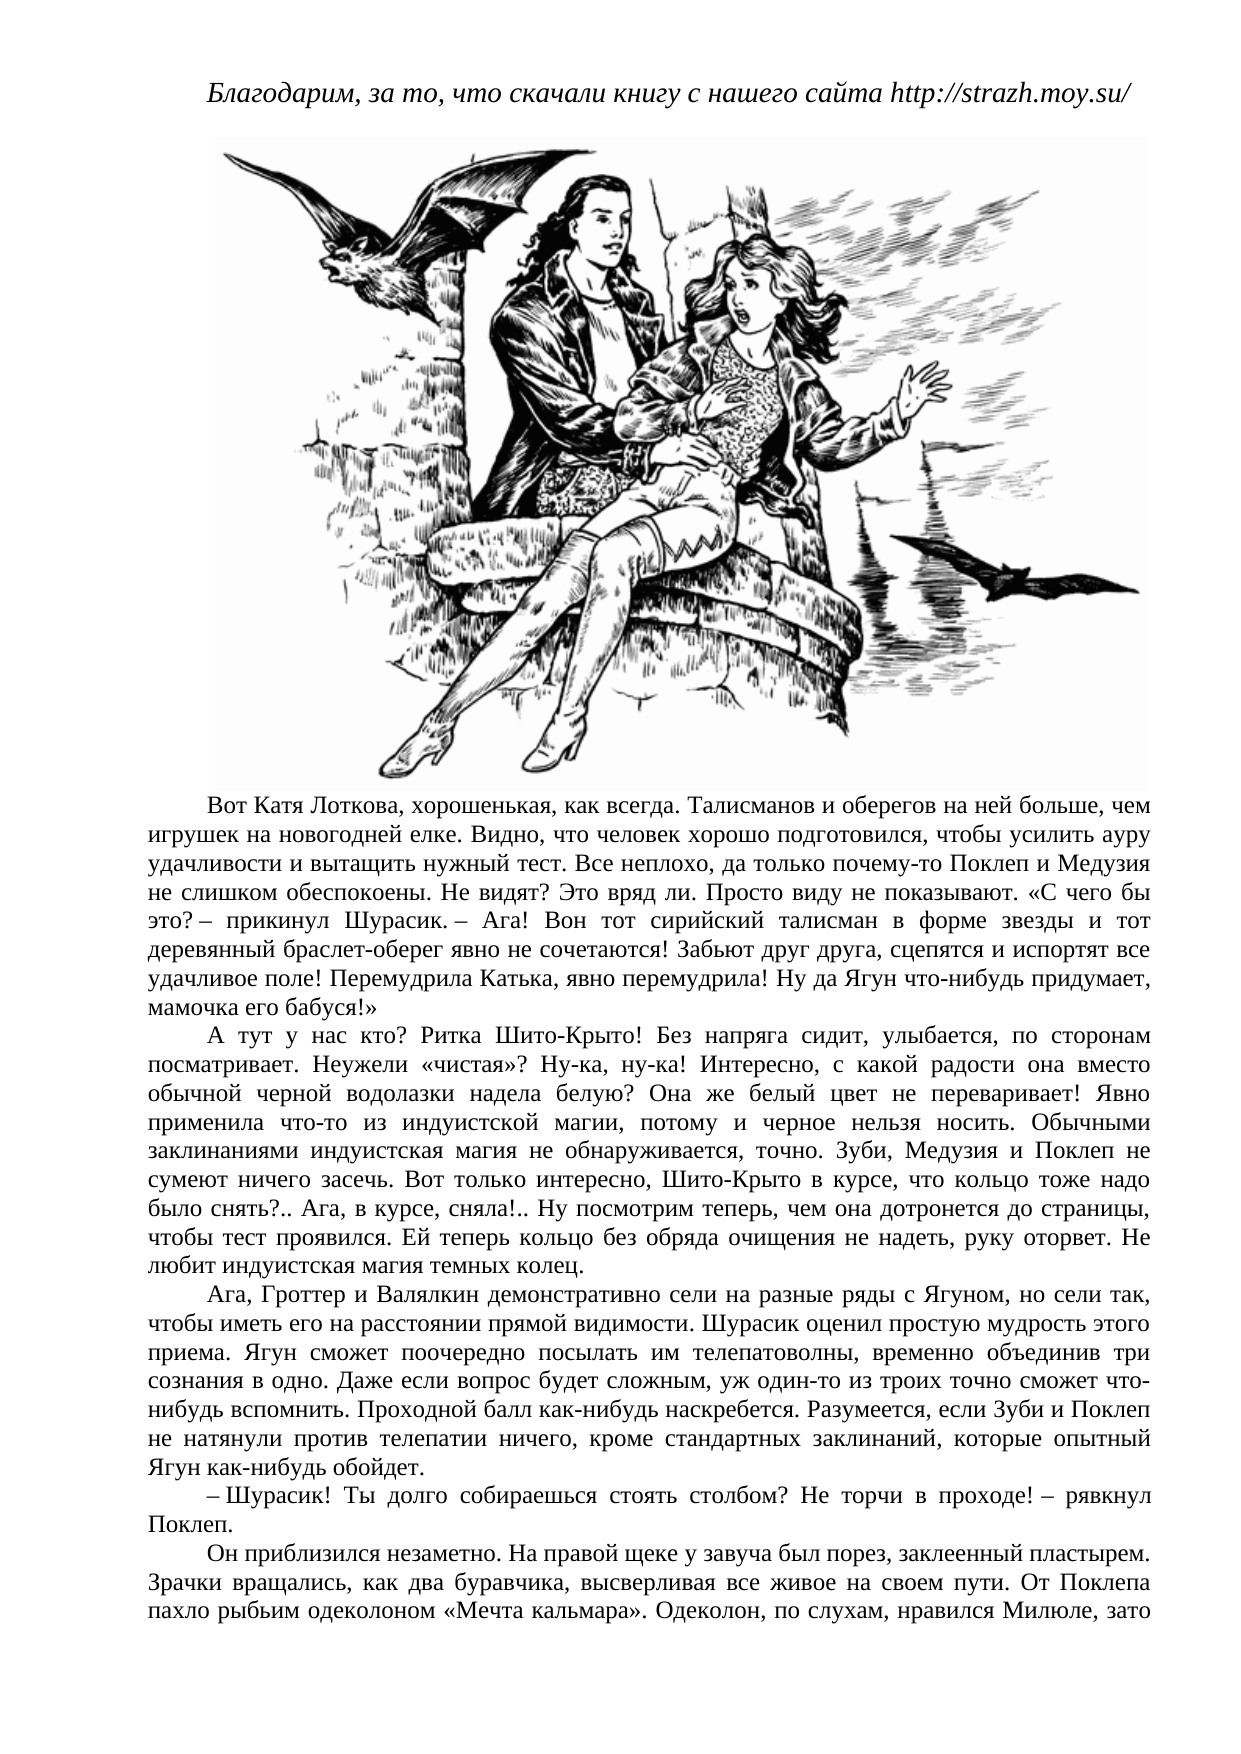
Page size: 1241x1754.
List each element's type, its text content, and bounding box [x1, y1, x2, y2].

picture [210, 137, 1148, 791]
text А тут у нас кто? Ритка Шито-Крыто! Без напряга сидит, улыбается, по сторонам посматривает. Неужели «чистая»? Ну-ка, ну-ка! Интересно, с какой радости она вместо обычной черной водолазки надела белую? Она же белый цвет не переваривает! Явно применила что-то из индуистской магии, потому и черное нельзя носить. Обычными заклинаниями индуистская магия не обнаруживается, точно. Зуби, Медузия и Поклеп не сумеют ничего засечь. Вот только интересно, Шито-Крыто в курсе, что кольцо тоже надо было снять?.. Ага, в курсе, сняла!.. Ну посмотрим теперь, чем она дотронется до страницы, чтобы тест проявился. Ей теперь кольцо без обряда очищения не надеть, руку оторвет. Не любит индуистская магия темных колец. [148, 1020, 1152, 1279]
text Ага, Гроттер и Валялкин демонстративно сели на разные ряды с Ягуном, но сели так, чтобы иметь его на расстоянии прямой видимости. Шурасик оценил простую мудрость этого приема. Ягун сможет поочередно посылать им телепатоволны, временно объединив три сознания в одно. Даже если вопрос будет сложным, уж один-то из троих точно сможет что-нибудь вспомнить. Проходной балл как-нибудь наскребется. Разумеется, если Зуби и Поклеп не натянули против телепатии ничего, кроме стандартных заклинаний, которые опытный Ягун как-нибудь обойдет. [148, 1279, 1152, 1480]
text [148, 1538, 1152, 1624]
text Вот Катя Лоткова, хорошенькая, как всегда. Талисманов и оберегов на ней больше, чем игрушек на новогодней елке. Видно, что человек хорошо подготовился, чтобы усилить ауру удачливости и вытащить нужный тест. Все неплохо, да только почему-то Поклеп и Медузия не слишком обеспокоены. Не видят? Это вряд ли. Просто виду не показывают. «С чего бы это? – прикинул Шурасик. – Ага! Вон тот сирийский талисман в форме звезды и тот деревянный браслет-оберег явно не сочетаются! Забьют друг друга, сцепятся и испортят все удачливое поле! Перемудрила Катька, явно перемудрила! Ну да Ягун что-нибудь придумает, мамочка его бабуся!» [148, 790, 1152, 1020]
text – Шурасик! Ты долго собираешься стоять столбом? Не торчи в проходе! – рявкнул Поклеп. [148, 1480, 1152, 1538]
